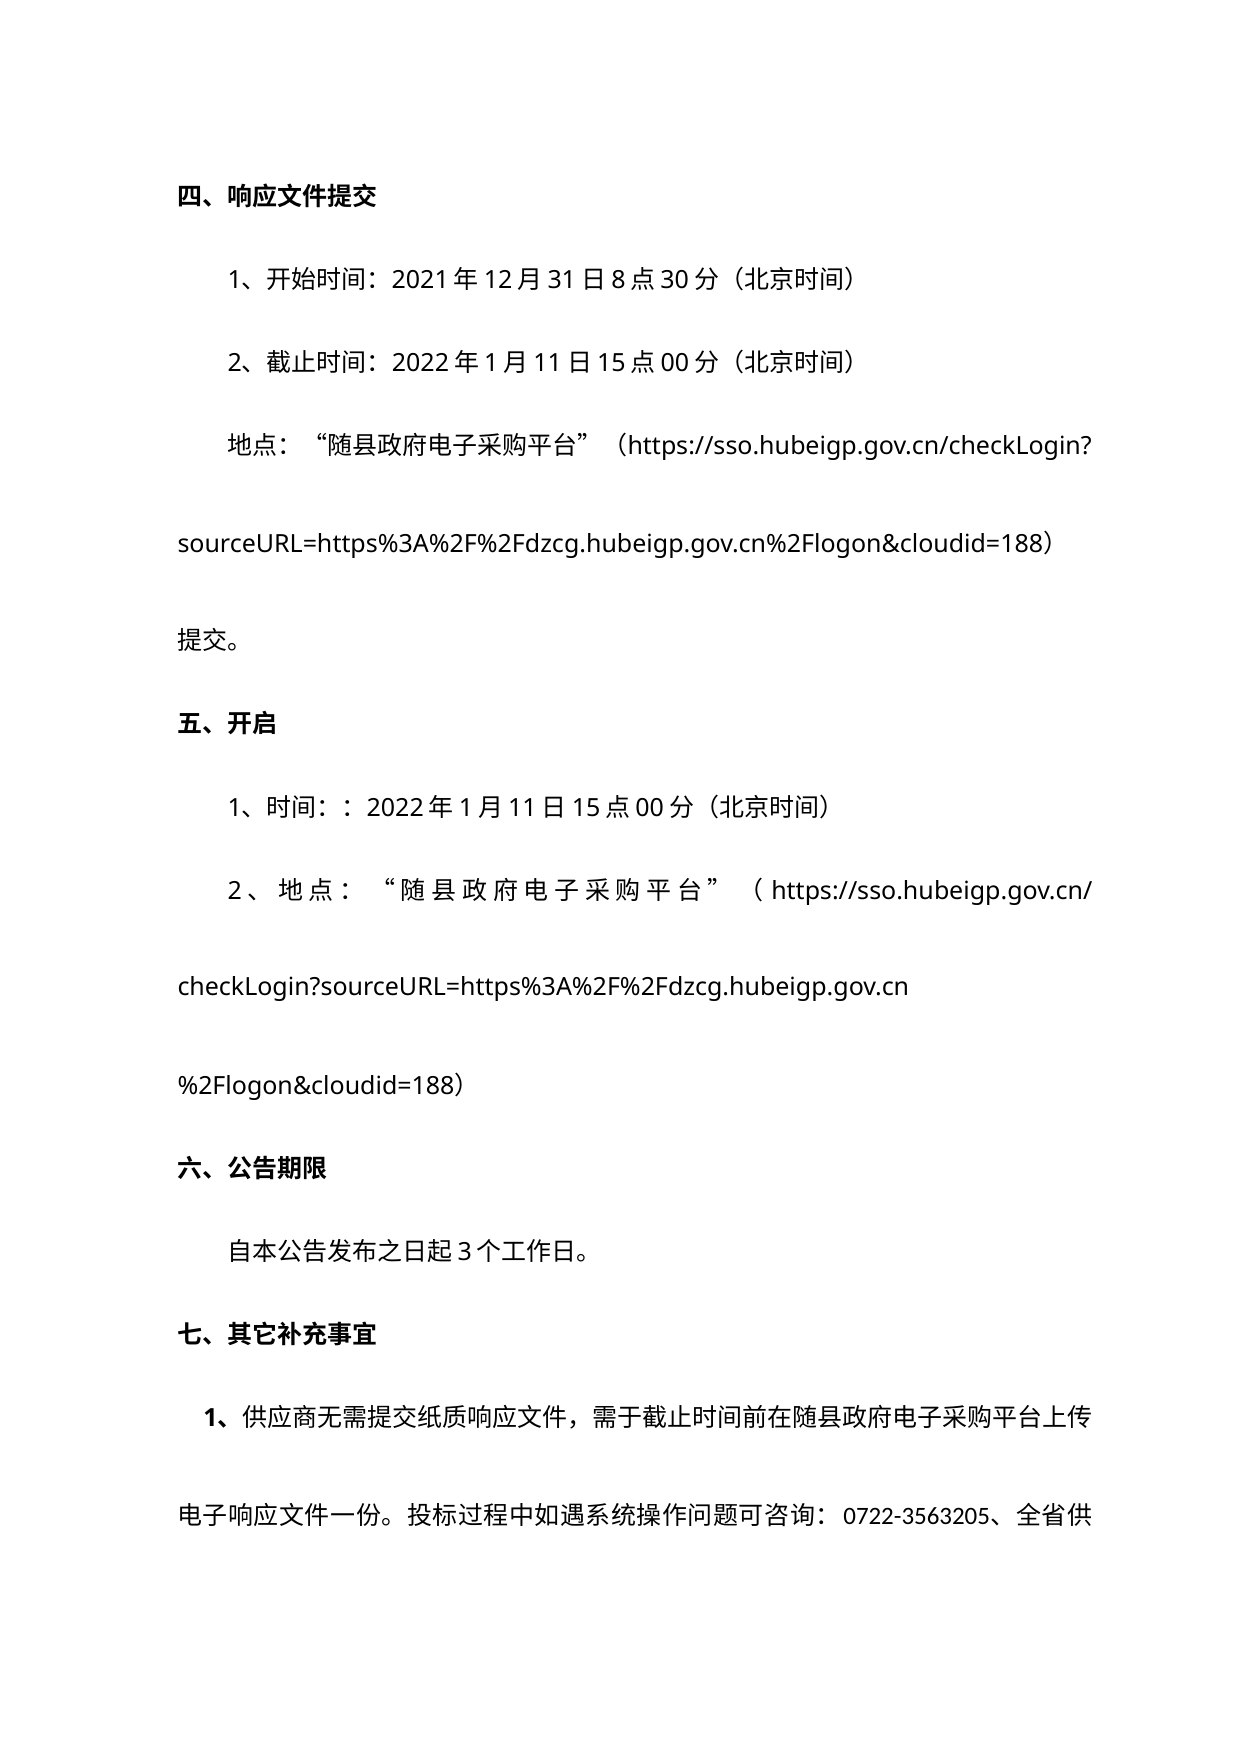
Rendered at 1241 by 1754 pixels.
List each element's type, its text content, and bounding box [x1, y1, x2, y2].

text 1、开始时间：2021年12月31日8点30分（北京时间） [177, 245, 1092, 310]
text 地点：“随县政府电子采购平台”（https://sso.hubeigp.gov.cn/checkLogin?sourceURL=https%3A%2F%2Fdzcg.hubeigp.gov.cn%2Flogon&cloudid=188）提交。 [177, 411, 1092, 671]
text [177, 1383, 1092, 1546]
text 四、响应文件提交 [177, 162, 1092, 227]
text 六、公告期限 [177, 1134, 1092, 1199]
text 1、时间：：2022年1月11日15点00分（北京时间） [177, 773, 1092, 838]
text 自本公告发布之日起3个工作日。 [177, 1217, 1092, 1282]
text 2、地点：“随县政府电子采购平台”（https://sso.hubeigp.gov.cn/checkLogin?sourceURL=https%3A%2F%2Fdzcg.hubeigp.gov.cn%2Flogon&cloudid=188） [177, 856, 1092, 1116]
list 其它补充事宜 [177, 1300, 1092, 1365]
text 五、开启 [177, 689, 1092, 754]
text 2、截止时间：2022年1月11日15点00分（北京时间） [177, 328, 1092, 393]
